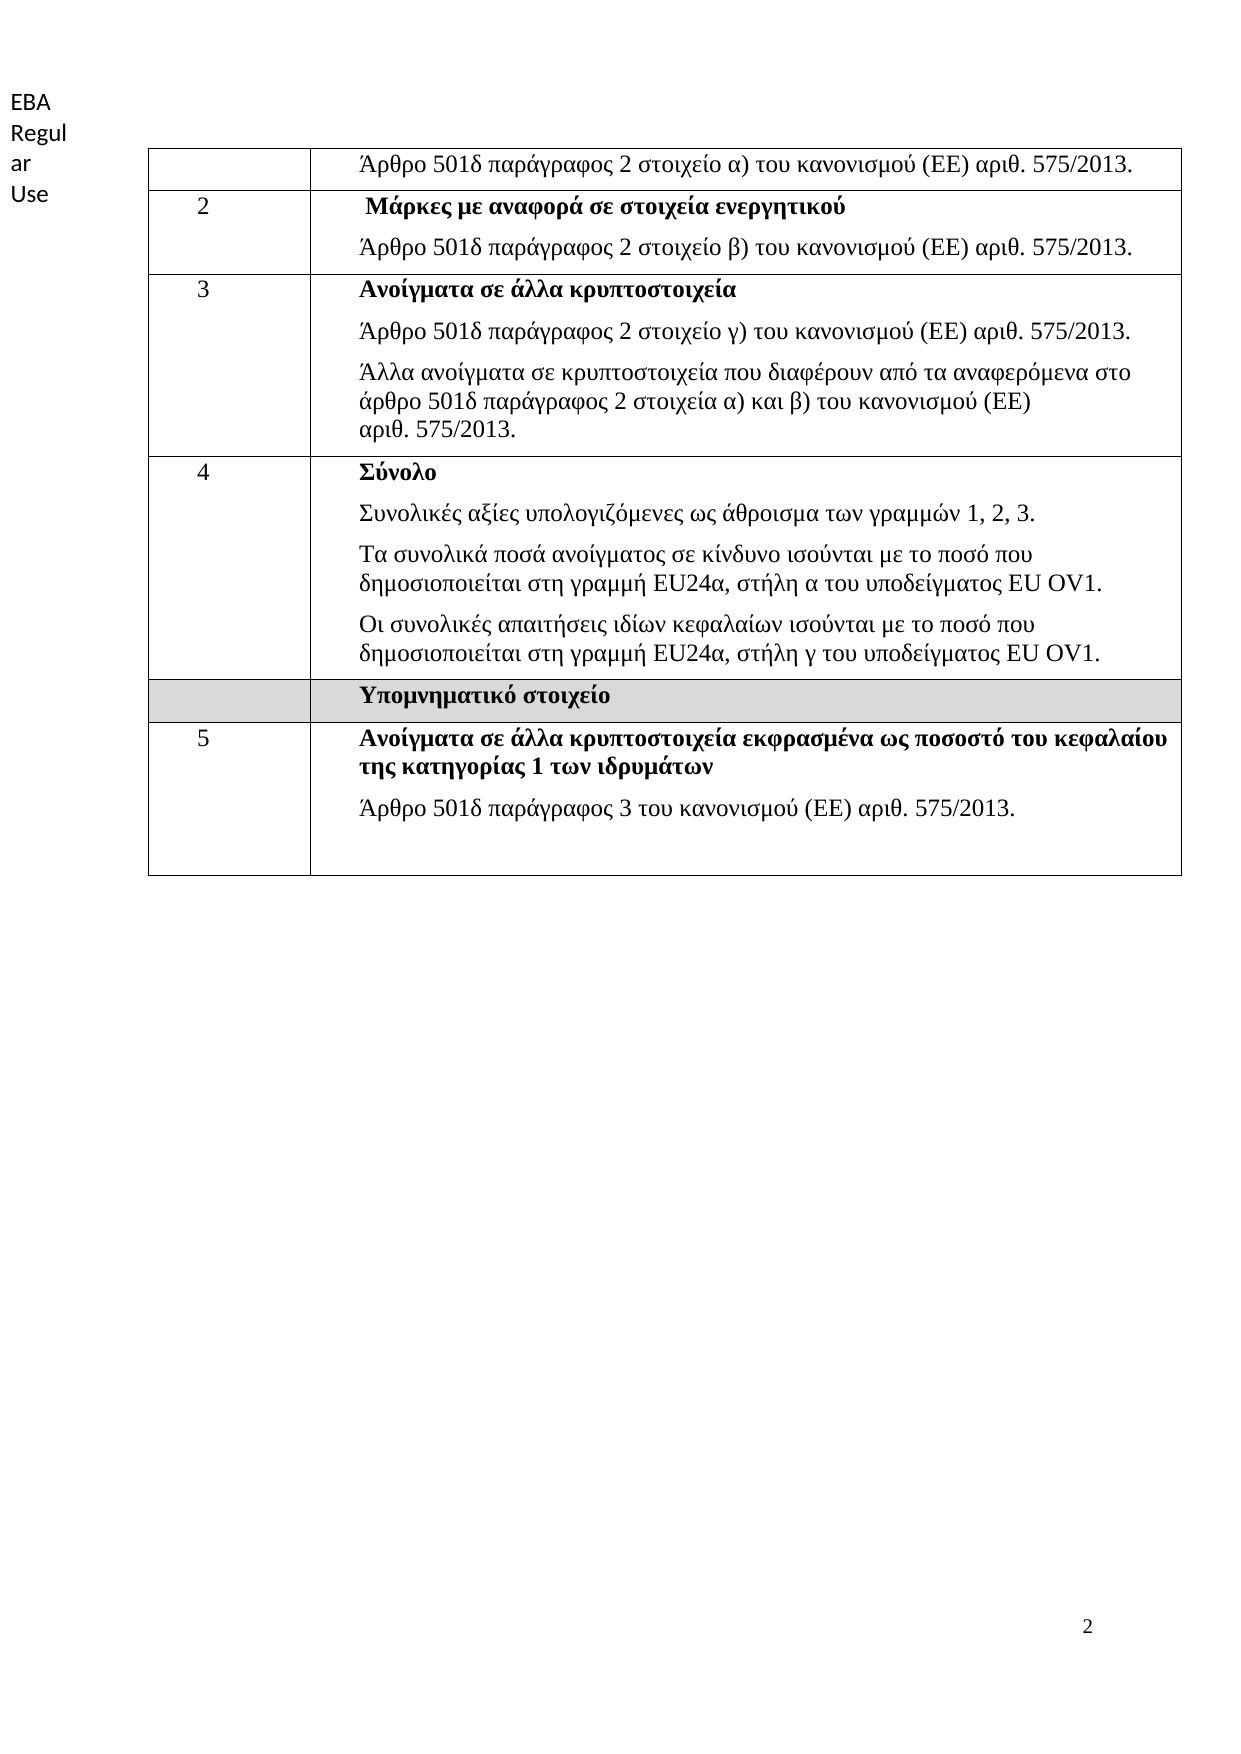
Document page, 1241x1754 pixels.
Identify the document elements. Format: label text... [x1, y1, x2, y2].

table_cell Σύνολο Συνολικές αξίες υπολογιζόμενες ως άθροισμα των γραμμών 1, 2, 3. Τα συνολικά ποσά ανοίγματος σε κίνδυνο ισούνται με το ποσό που δημοσιοποιείται στη γραμμή EU24α, στήλη α του υποδείγματος EU OV1. Οι συνολικές απαιτήσεις ιδίων κεφαλαίων ισούνται με το ποσό που δημοσιοποιείται στη γραμμή EU24α, στήλη γ του υποδείγματος EU OV1. [311, 457, 1181, 679]
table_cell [311, 149, 1181, 190]
table_cell [149, 680, 310, 722]
table_cell 5 [149, 723, 310, 875]
table_cell 2 [149, 191, 310, 273]
table_cell Ανοίγματα σε άλλα κρυπτοστοιχεία Άρθρο 501δ παράγραφος 2 στοιχείο γ) του κανονισμού (ΕΕ) αριθ. 575/2013. Άλλα ανοίγματα σε κρυπτοστοιχεία που διαφέρουν από τα αναφερόμενα στο άρθρο 501δ παράγραφος 2 στοιχεία α) και β) του κανονισμού (ΕΕ) αριθ. 575/2013. [311, 275, 1181, 456]
table_cell Υπομνηματικό στοιχείο [311, 680, 1181, 722]
table_cell Μάρκες με αναφορά σε στοιχεία ενεργητικού Άρθρο 501δ παράγραφος 2 στοιχείο β) του κανονισμού (ΕΕ) αριθ. 575/2013. [311, 191, 1181, 273]
table_cell 3 [149, 275, 310, 456]
table_cell 4 [149, 457, 310, 679]
table_cell 1 [149, 149, 310, 190]
table_cell Ανοίγματα σε άλλα κρυπτοστοιχεία εκφρασμένα ως ποσοστό του κεφαλαίου της κατηγορίας 1 των ιδρυμάτων Άρθρο 501δ παράγραφος 3 του κανονισμού (ΕΕ) αριθ. 575/2013. [311, 723, 1181, 875]
